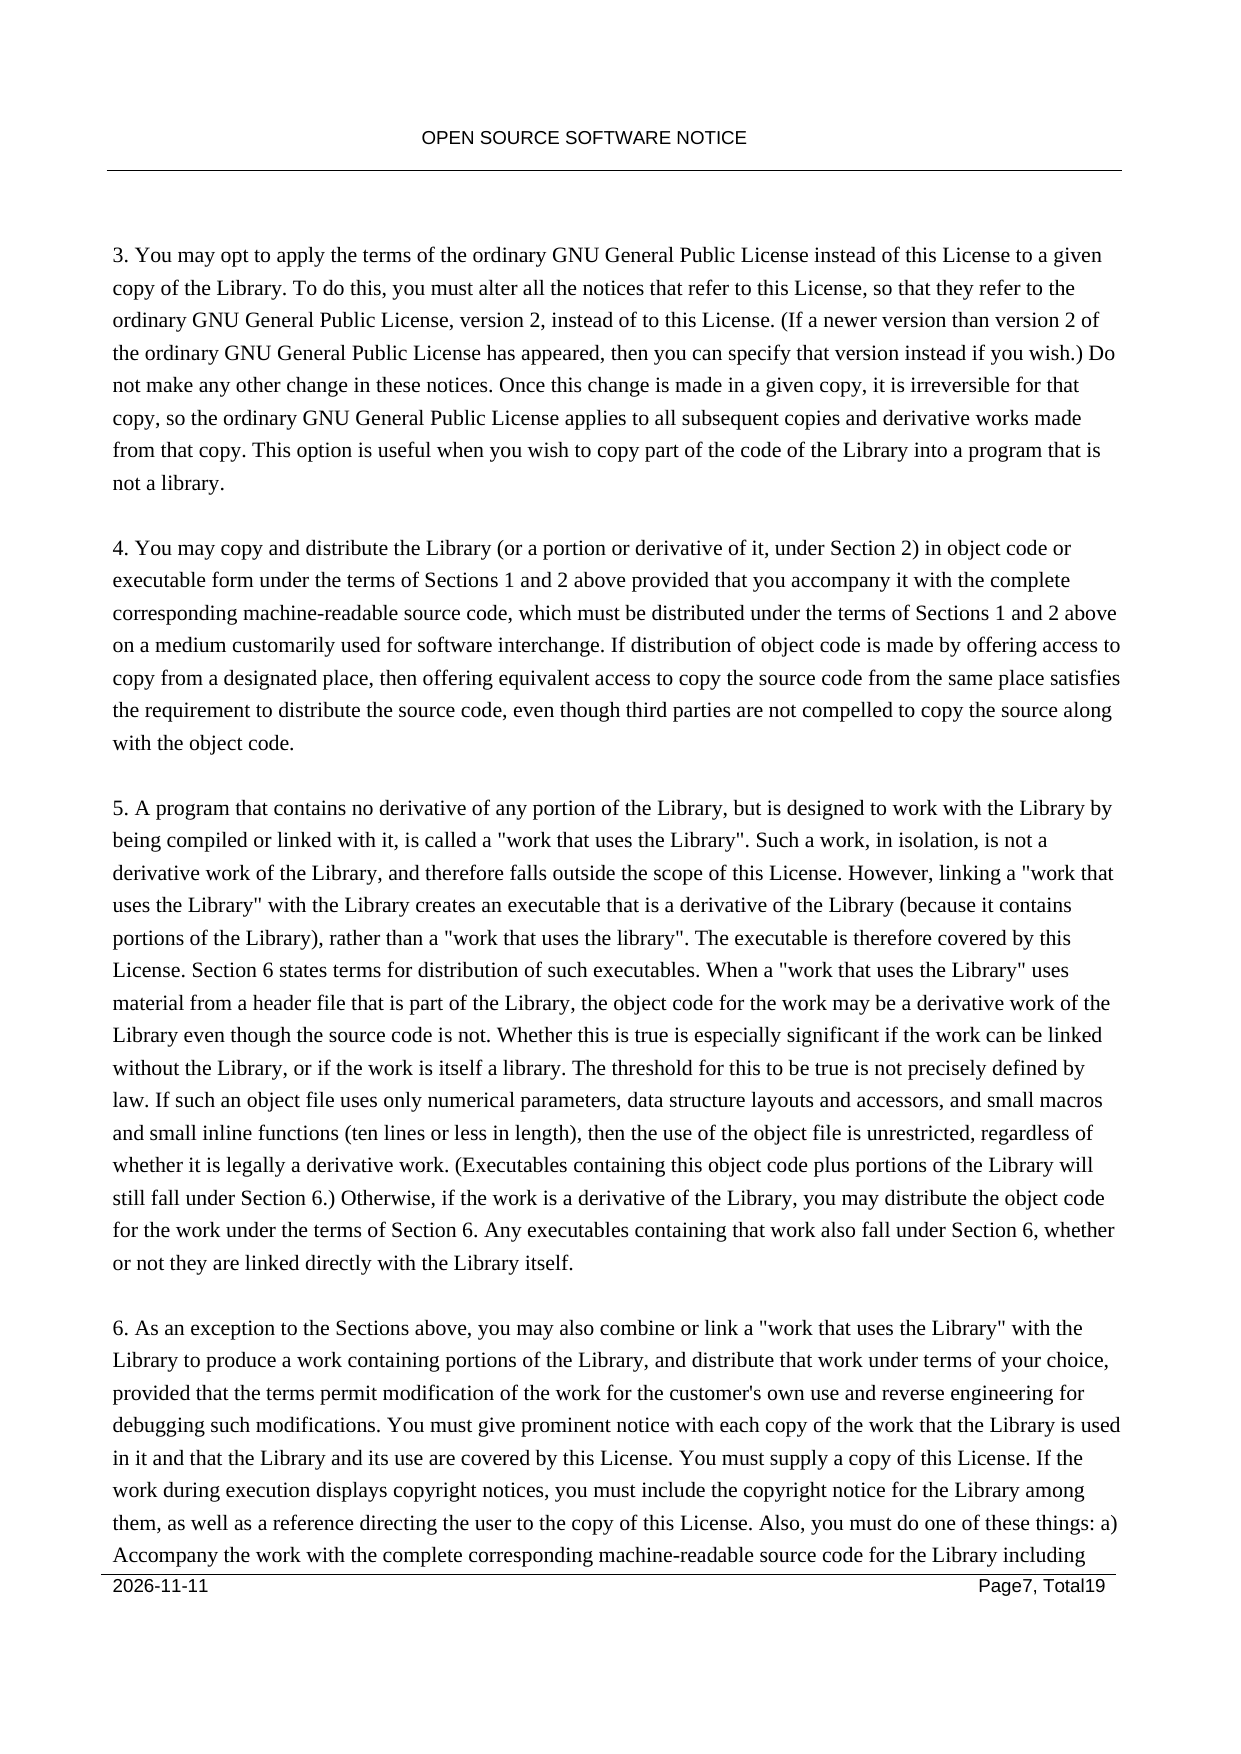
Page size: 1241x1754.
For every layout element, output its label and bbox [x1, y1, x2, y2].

text [112, 206, 1128, 1571]
